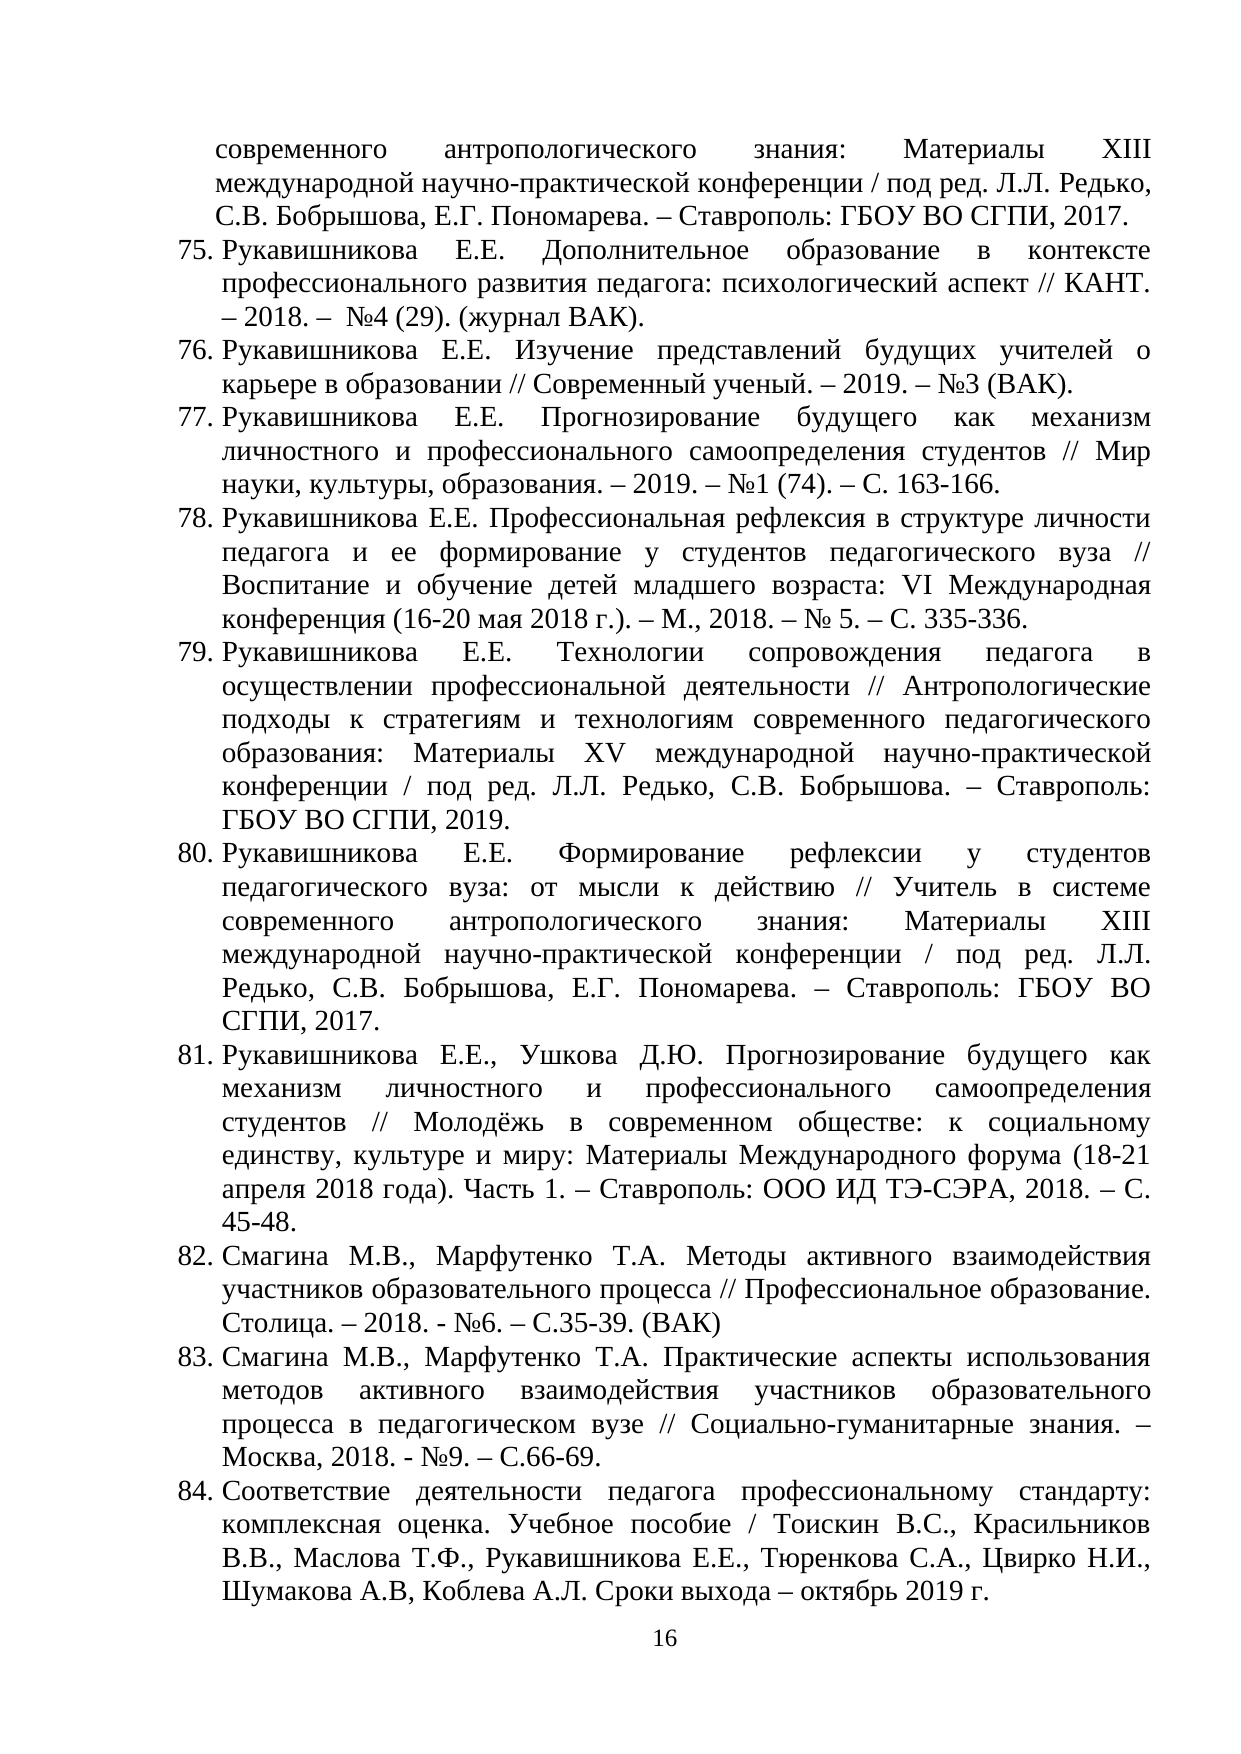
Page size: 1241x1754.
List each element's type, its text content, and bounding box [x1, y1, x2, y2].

list Рукавишникова Е.Е. Дополнительное образование в контексте профессионального развития педагога: психологический аспект // КАНТ. – 2018. – №4 (29). (журнал ВАК). [177, 232, 1152, 332]
list Соответствие деятельности педагога профессиональному стандарту: комплексная оценка. Учебное пособие / Тоискин В.С., Красильников В.В., Маслова Т.Ф., Рукавишникова Е.Е., Тюренкова С.А., Цвирко Н.И., Шумакова А.В, Коблева А.Л. Сроки выхода – октябрь 2019 г. [177, 1473, 1152, 1607]
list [177, 131, 1152, 232]
list Смагина М.В., Марфутенко Т.А. Практические аспекты использования методов активного взаимодействия участников образовательного процесса в педагогическом вузе // Социально-гуманитарные знания. – Москва, 2018. - №9. – С.66-69. [177, 1339, 1152, 1473]
list Рукавишникова Е.Е. Изучение представлений будущих учителей о карьере в образовании // Современный ученый. – 2019. – №3 (ВАК). [177, 332, 1152, 399]
list Рукавишникова Е.Е. Профессиональная рефлексия в структуре личности педагога и ее формирование у студентов педагогического вуза // Воспитание и обучение детей младшего возраста: VI Международная конференция (16-20 мая 2018 г.). – М., 2018. – № 5. – С. 335-336. [177, 500, 1152, 634]
list Рукавишникова Е.Е., Ушкова Д.Ю. Прогнозирование будущего как механизм личностного и профессионального самоопределения студентов // Молодёжь в современном обществе: к социальному единству, культуре и миру: Материалы Международного форума (18-21 апреля 2018 года). Часть 1. – Ставрополь: ООО ИД ТЭ-СЭРА, 2018. – С. 45-48. [177, 1037, 1152, 1238]
list Рукавишникова Е.Е. Прогнозирование будущего как механизм личностного и профессионального самоопределения студентов // Мир науки, культуры, образования. – 2019. – №1 (74). – С. 163-166. [177, 399, 1152, 500]
list Рукавишникова Е.Е. Формирование рефлексии у студентов педагогического вуза: от мысли к действию // Учитель в системе современного антропологического знания: Материалы XIII международной научно-практической конференции / под ред. Л.Л. Редько, С.В. Бобрышова, Е.Г. Пономарева. – Ставрополь: ГБОУ ВО СГПИ, 2017. [177, 836, 1152, 1037]
list Рукавишникова Е.Е. Технологии сопровождения педагога в осуществлении профессиональной деятельности // Антропологические подходы к стратегиям и технологиям современного педагогического образования: Материалы XV международной научно-практической конференции / под ред. Л.Л. Редько, С.В. Бобрышова. – Ставрополь: ГБОУ ВО СГПИ, 2019. [177, 634, 1152, 836]
list Смагина М.В., Марфутенко Т.А. Методы активного взаимодействия участников образовательного процесса // Профессиональное образование. Столица. – 2018. - №6. – С.35-39. (ВАК) [177, 1238, 1152, 1339]
